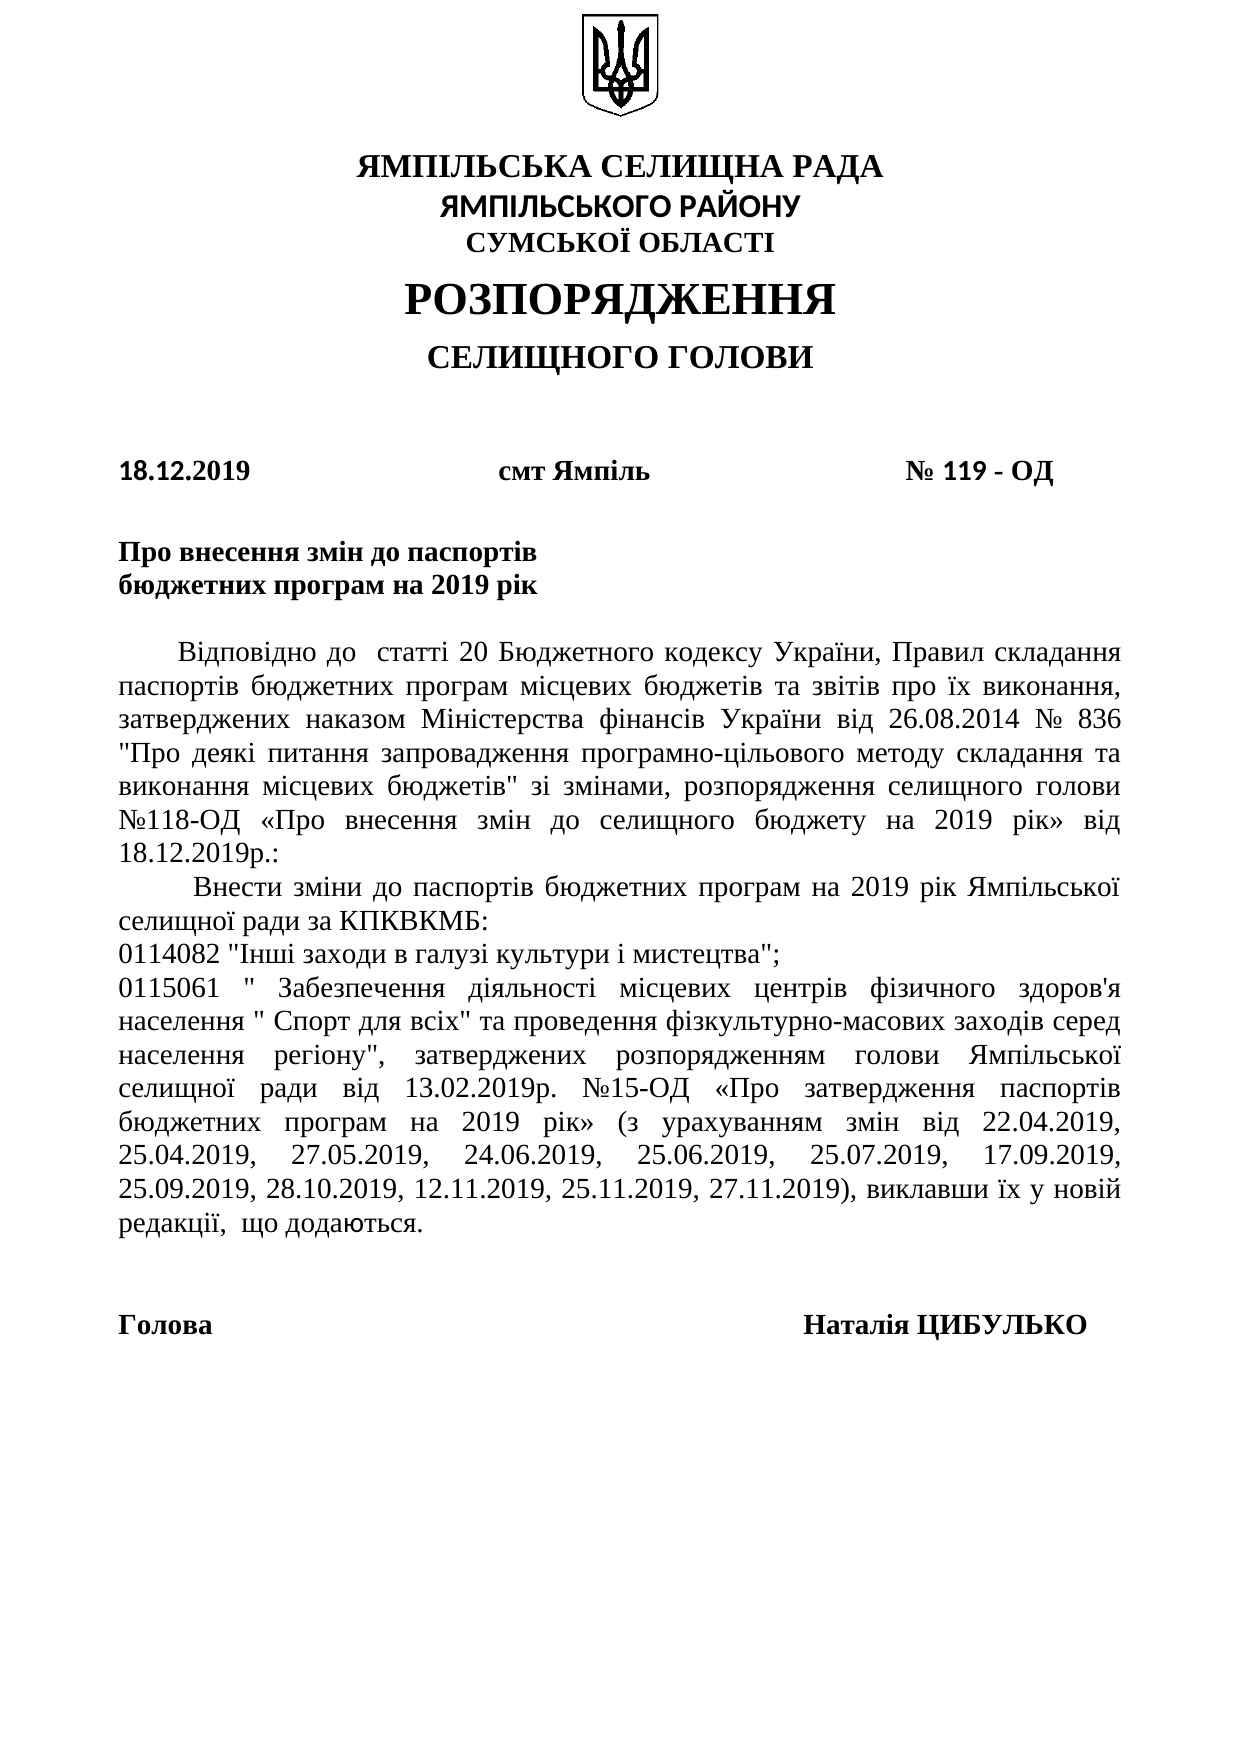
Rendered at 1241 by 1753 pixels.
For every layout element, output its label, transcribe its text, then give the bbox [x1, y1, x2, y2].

text бюджетних програм на 2019 рік [118, 567, 1122, 601]
text РОЗПОРЯДЖЕННЯ [118, 272, 1122, 324]
text 0115061 " Забезпечення діяльності місцевих центрів фізичного здоров'я населення " Спорт для всіх" та проведення фізкультурно-масових заходів серед населення регіону", затверджених розпорядженням голови Ямпільської селищної ради від 13.02.2019р. №15-ОД «Про затвердження паспортів бюджетних програм на 2019 рік» (з урахуванням змін від 22.04.2019, 25.04.2019, 27.05.2019, 24.06.2019, 25.06.2019, 25.07.2019, 17.09.2019, 25.09.2019, 28.10.2019, 12.11.2019, 25.11.2019, 27.11.2019), виклавши їх у новій редакції, що додаються. [118, 970, 1122, 1240]
text ЯМПІЛЬСЬКА СЕЛИЩНА РАДА [118, 147, 1122, 185]
text ЯМПІЛЬСЬКОГО РАЙОНУ [118, 185, 1122, 226]
text Внести зміни до паспортів бюджетних програм на 2019 рік Ямпільської селищної ради за КПКВКМБ: [118, 869, 1122, 936]
text 0114082 "Інші заходи в галузі культури і мистецтва"; [118, 936, 1122, 970]
text Відповідно до статті 20 Бюджетного кодексу України, Правил складання паспортів бюджетних програм місцевих бюджетів та звітів про їх виконання, затверджених наказом Міністерства фінансів України від 26.08.2014 № 836 "Про деякі питання запровадження програмно-цільового методу складання та виконання місцевих бюджетів" зі змінами, розпорядження селищного голови №118-ОД «Про внесення змін до селищного бюджету на 2019 рік» від 18.12.2019р.: [118, 634, 1122, 869]
text Голова Наталія ЦИБУЛЬКО [118, 1307, 1122, 1341]
picture [581, 14, 659, 118]
text Про внесення змін до паспортів [118, 534, 1122, 567]
text 18.12.2019 смт Ямпіль № 119 - ОД [118, 452, 1122, 488]
text СУМСЬКОЇ ОБЛАСТІ [118, 226, 1122, 259]
text СЕЛИЩНОГО ГОЛОВИ [118, 337, 1122, 375]
